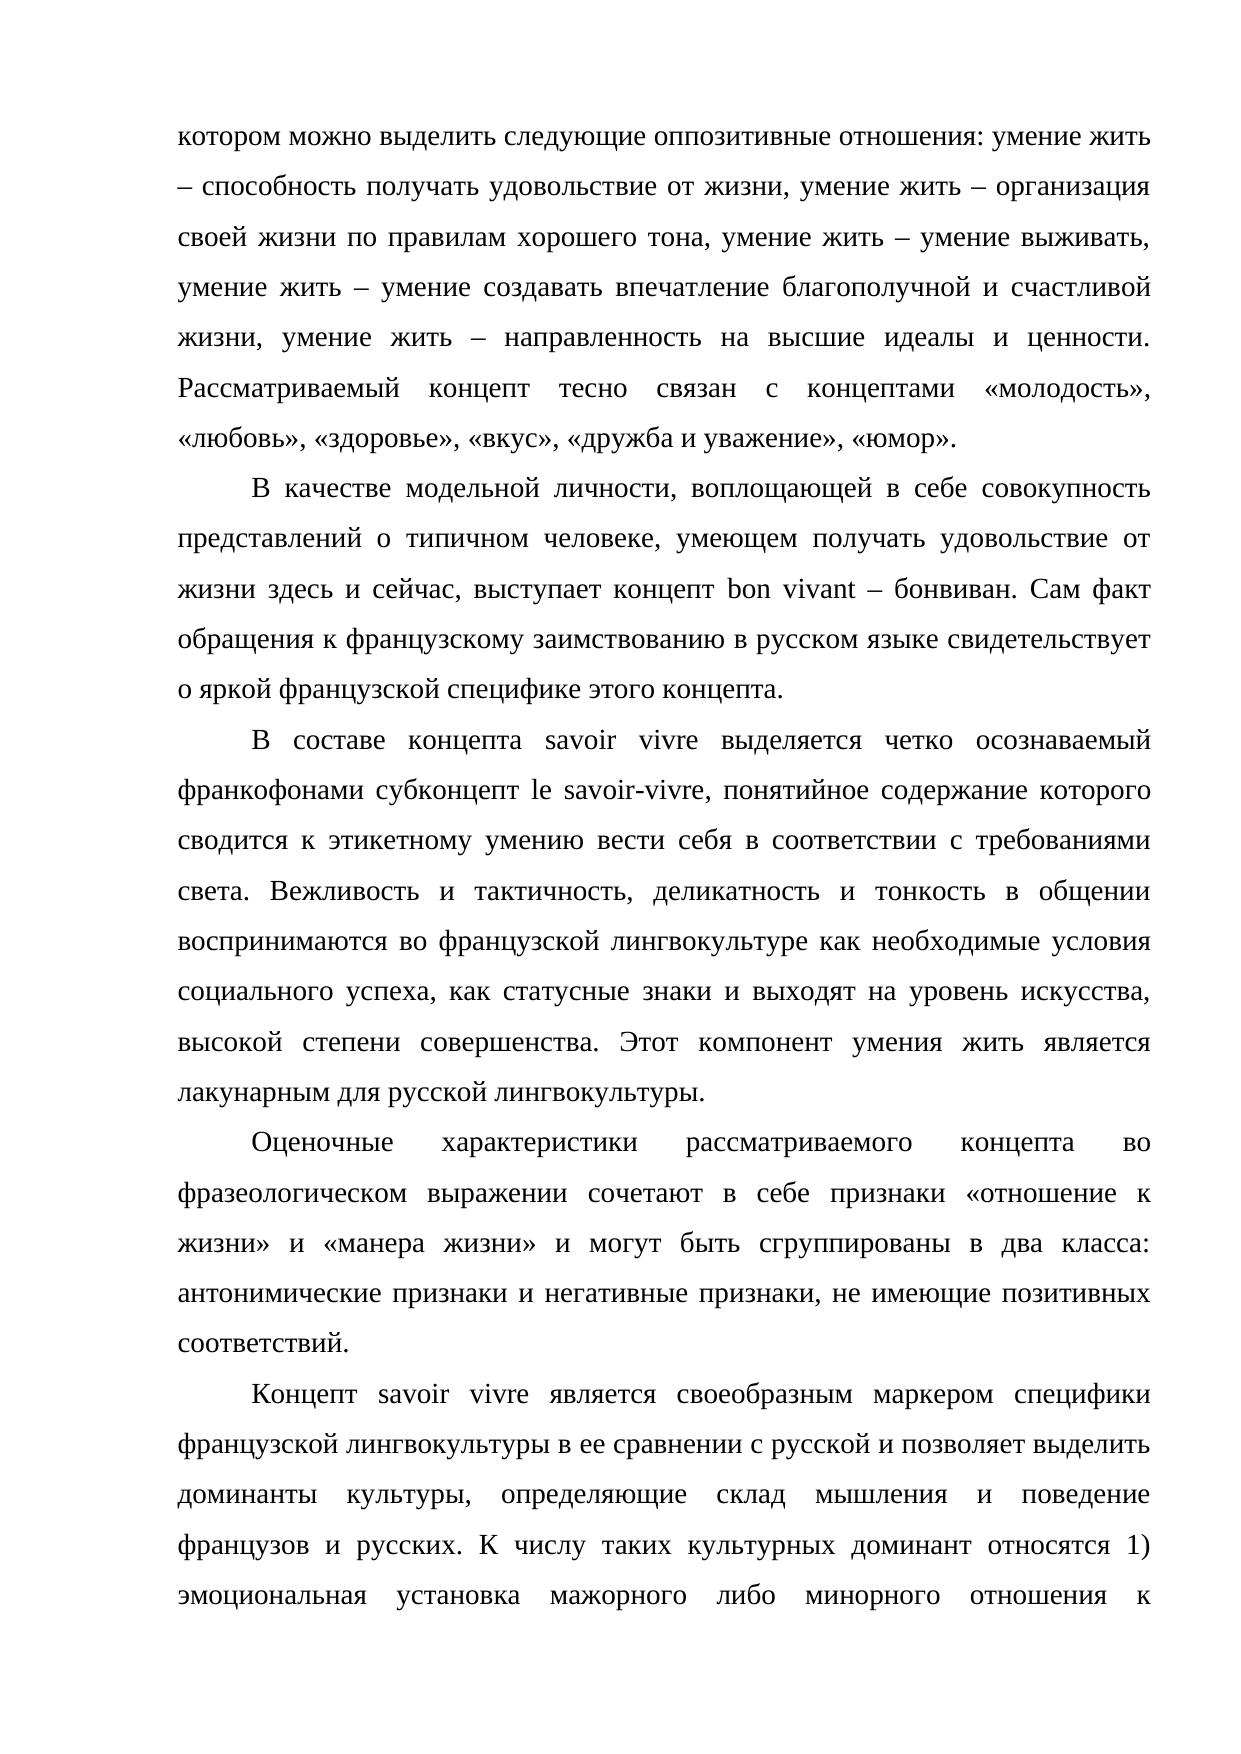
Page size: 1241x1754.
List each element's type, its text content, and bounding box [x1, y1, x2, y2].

text В составе концепта savoir vivre выделяется четко осознаваемый франкофонами субконцепт le savoir-vivre, понятийное содержание которого сводится к этикетному умению вести себя в соответствии с требованиями света. Вежливость и тактичность, деликатность и тонкость в общении воспринимаются во французской лингвокультуре как необходимые условия социального успеха, как статусные знаки и выходят на уровень искусства, высокой степени совершенства. Этот компонент умения жить является лакунарным для русской лингвокультуры. [177, 722, 1152, 1108]
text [177, 118, 1152, 453]
text В качестве модельной личности, воплощающей в себе совокупность представлений о типичном человеке, умеющем получать удовольствие от жизни здесь и сейчас, выступает концепт bon vivant – бонвиван. Сам факт обращения к французскому заимствованию в русском языке свидетельствует о яркой французской специфике этого концепта. [177, 470, 1152, 705]
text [177, 1376, 1152, 1611]
text Оценочные характеристики рассматриваемого концепта во фразеологическом выражении сочетают в себе признаки «отношение к жизни» и «манера жизни» и могут быть сгруппированы в два класса: антонимические признаки и негативные признаки, не имеющие позитивных соответствий. [177, 1124, 1152, 1359]
